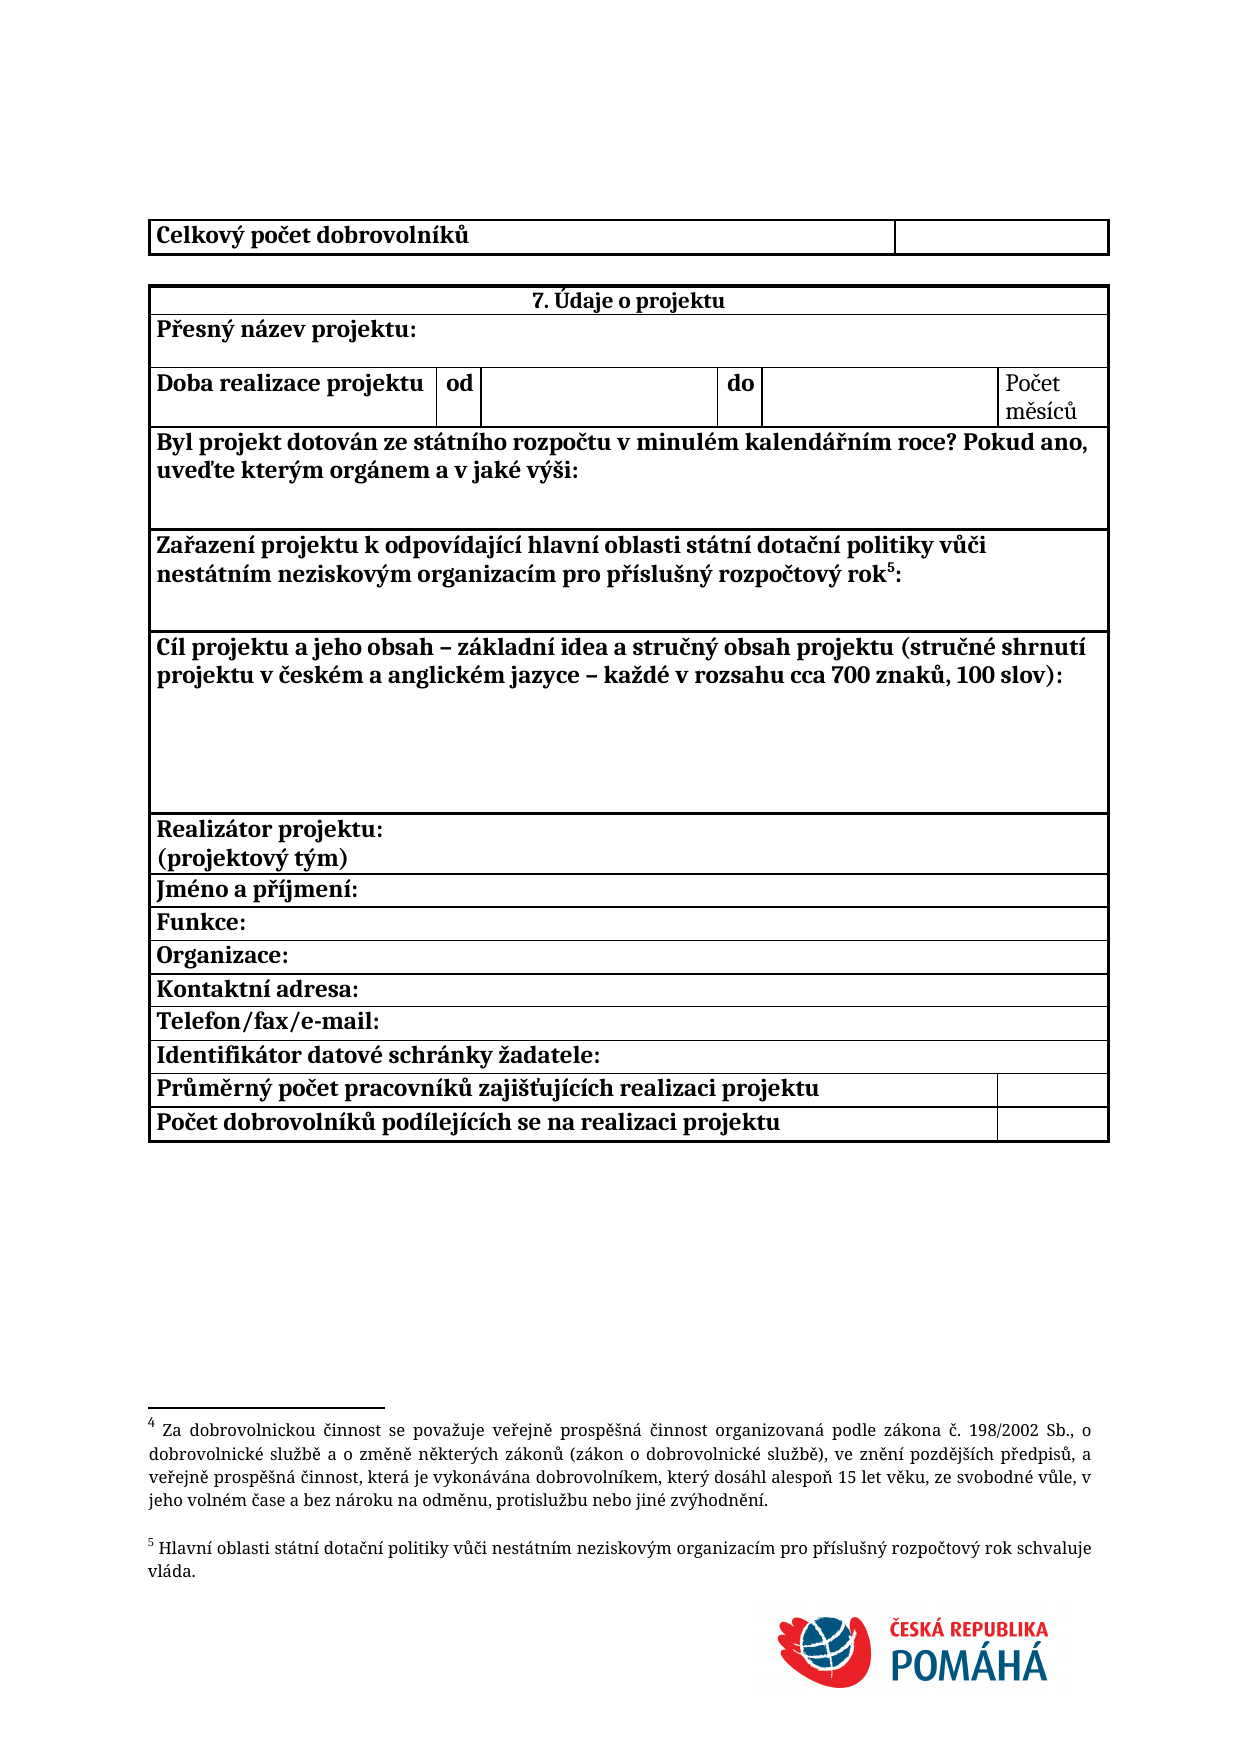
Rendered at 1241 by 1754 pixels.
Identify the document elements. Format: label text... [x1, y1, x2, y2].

table_cell Cíl projektu a jeho obsah – základní idea a stručný obsah projektu (stručné shrnutí projektu v českém a anglickém jazyce – každé v rozsahu cca 700 znaků, 100 slov): [151, 633, 1107, 812]
table_cell Telefon/fax/e-mail: [151, 1007, 1107, 1039]
table_cell Jméno a příjmení: [151, 875, 1107, 906]
table_cell Funkce: [151, 908, 1107, 939]
table_cell Realizátor projektu: (projektový tým) [151, 815, 1107, 873]
table_cell Zařazení projektu k odpovídající hlavní oblasti státní dotační politiky vůči nestátním neziskovým organizacím pro příslušný rozpočtový rok: [151, 531, 1107, 629]
table_cell [482, 368, 717, 426]
table_cell [896, 221, 1107, 252]
table_cell do [718, 368, 761, 426]
table_cell Počet měsíců [999, 368, 1107, 426]
table_cell [998, 1108, 1107, 1139]
table_cell [763, 368, 997, 426]
picture [748, 1592, 1078, 1710]
table_cell Počet dobrovolníků podílejících se na realizaci projektu [151, 1108, 997, 1139]
table_cell [998, 1074, 1107, 1106]
table_cell Přesný název projektu: [151, 315, 1107, 367]
table_cell Celkový počet dobrovolníků [151, 221, 894, 252]
table_cell Identifikátor datové schránky žadatele: [151, 1041, 1107, 1073]
table_cell Kontaktní adresa: [151, 975, 1107, 1006]
table_cell Doba realizace projektu [151, 368, 436, 426]
table_cell od [437, 368, 480, 426]
table_cell Průměrný počet pracovníků zajišťujících realizaci projektu [151, 1074, 997, 1106]
table_cell Organizace: [151, 941, 1107, 973]
table_cell Byl projekt dotován ze státního rozpočtu v minulém kalendářním roce? Pokud ano, uveďte kterým orgánem a v jaké výši: [151, 428, 1107, 528]
table_header 7. Údaje o projektu [151, 288, 1107, 314]
